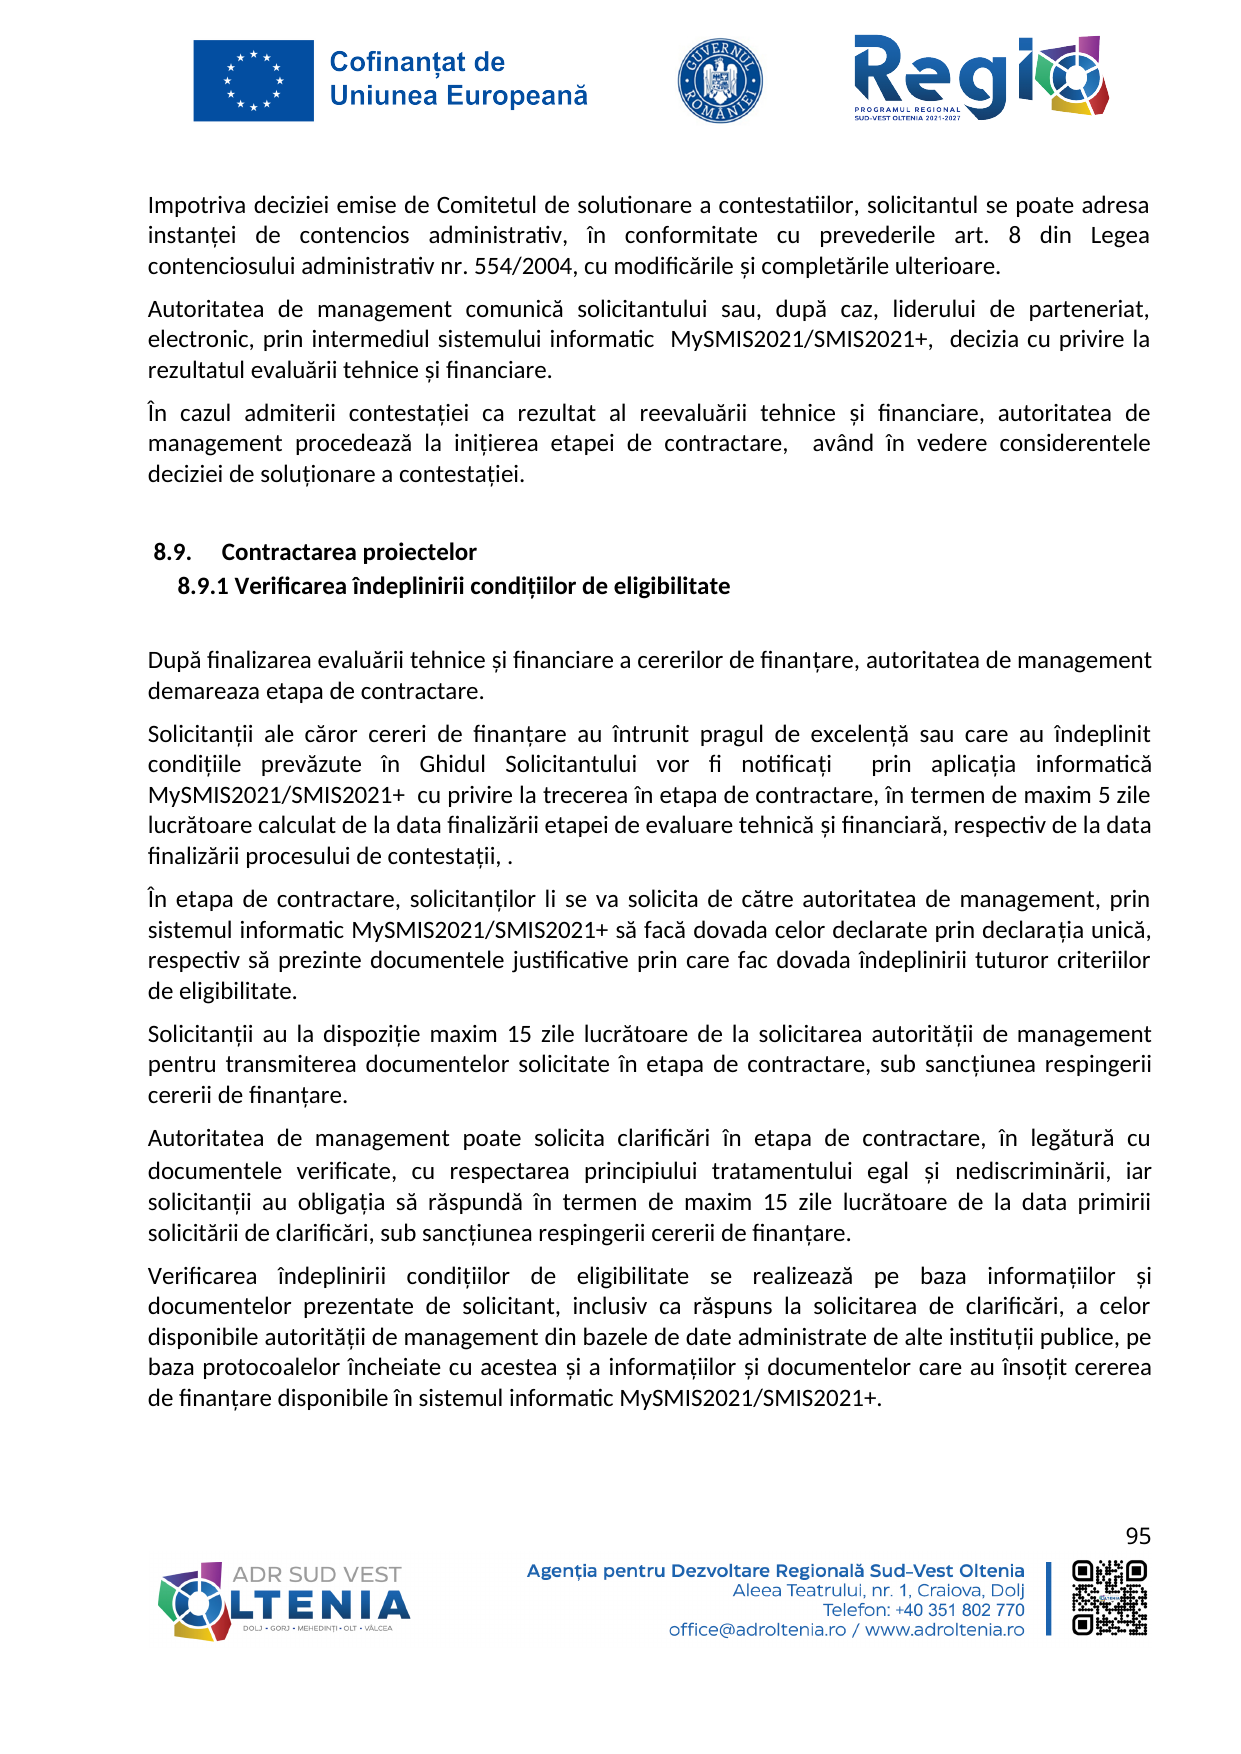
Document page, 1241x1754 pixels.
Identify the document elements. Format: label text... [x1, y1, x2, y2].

picture [674, 36, 768, 126]
text În cazul admiterii contestației ca rezultat al reevaluării tehnice și financiare, autoritatea de management procedează la inițierea etapei de contractare, având în vedere considerentele deciziei de soluționare a contestației. [148, 397, 1152, 488]
text Solicitanții ale căror cereri de finanțare au întrunit pragul de excelență sau care au îndeplinit condițiile prevăzute în Ghidul Solicitantului vor fi notificați prin aplicația informatică MySMIS2021/SMIS2021+ cu privire la trecerea în etapa de contractare, în termen de maxim 5 zile lucrătoare calculat de la data finalizării etapei de evaluare tehnică și financiară, respectiv de la data finalizării procesului de contestații, . [148, 718, 1152, 871]
text Verificarea îndeplinirii condițiilor de eligibilitate se realizează pe baza informațiilor și documentelor prezentate de solicitant, inclusiv ca răspuns la solicitarea de clarificări, a celor disponibile autorității de management din bazele de date administrate de alte instituții publice, pe baza protocoalelor încheiate cu acestea și a informațiilor și documentelor care au însoțit cererea de finanțare disponibile în sistemul informatic MySMIS2021/SMIS2021+. [148, 1260, 1152, 1413]
text După finalizarea evaluării tehnice și financiare a cererilor de finanțare, autoritatea de management demareaza etapa de contractare. [148, 644, 1152, 706]
text Autoritatea de management comunică solicitantului sau, după caz, liderului de parteneriat, electronic, prin intermediul sistemului informatic MySMIS2021/SMIS2021+, decizia cu privire la rezultatul evaluării tehnice și financiare. [148, 293, 1152, 384]
subtitle 8.9.1 Verificarea îndeplinirii condițiilor de eligibilitate [177, 570, 1152, 601]
picture [188, 35, 590, 125]
text În etapa de contractare, solicitanților li se va solicita de către autoritatea de management, prin sistemul informatic MySMIS2021/SMIS2021+ să facă dovada celor declarate prin declarația unică, respectiv să prezinte documentele justificative prin care fac dovada îndeplinirii tuturor criteriilor de eligibilitate. [148, 883, 1152, 1005]
text Autoritatea de management poate solicita clarificări în etapa de contractare, în legătură cu documentele verificate, cu respectarea principiului tratamentului egal și nediscriminării, iar solicitanții au obligația să răspundă în termen de maxim 15 zile lucrătoare de la data primirii solicitării de clarificări, sub sancțiunea respingerii cererii de finanțare. [148, 1122, 1152, 1247]
subtitle 8.9. Contractarea proiectelor [148, 536, 1152, 566]
text Solicitanții au la dispoziție maxim 15 zile lucrătoare de la solicitarea autorității de management pentru transmiterea documentelor solicitate în etapa de contractare, sub sancțiunea respingerii cererii de finanțare. [148, 1018, 1152, 1109]
text Impotriva deciziei emise de Comitetul de solutionare a contestatiilor, solicitantul se poate adresa instanței de contencios administrativ, în conformitate cu prevederile art. 8 din Legea contenciosului administrativ nr. 554/2004, cu modificările și completările ulterioare. [148, 189, 1152, 280]
picture [852, 34, 1111, 123]
picture [148, 1551, 1152, 1648]
